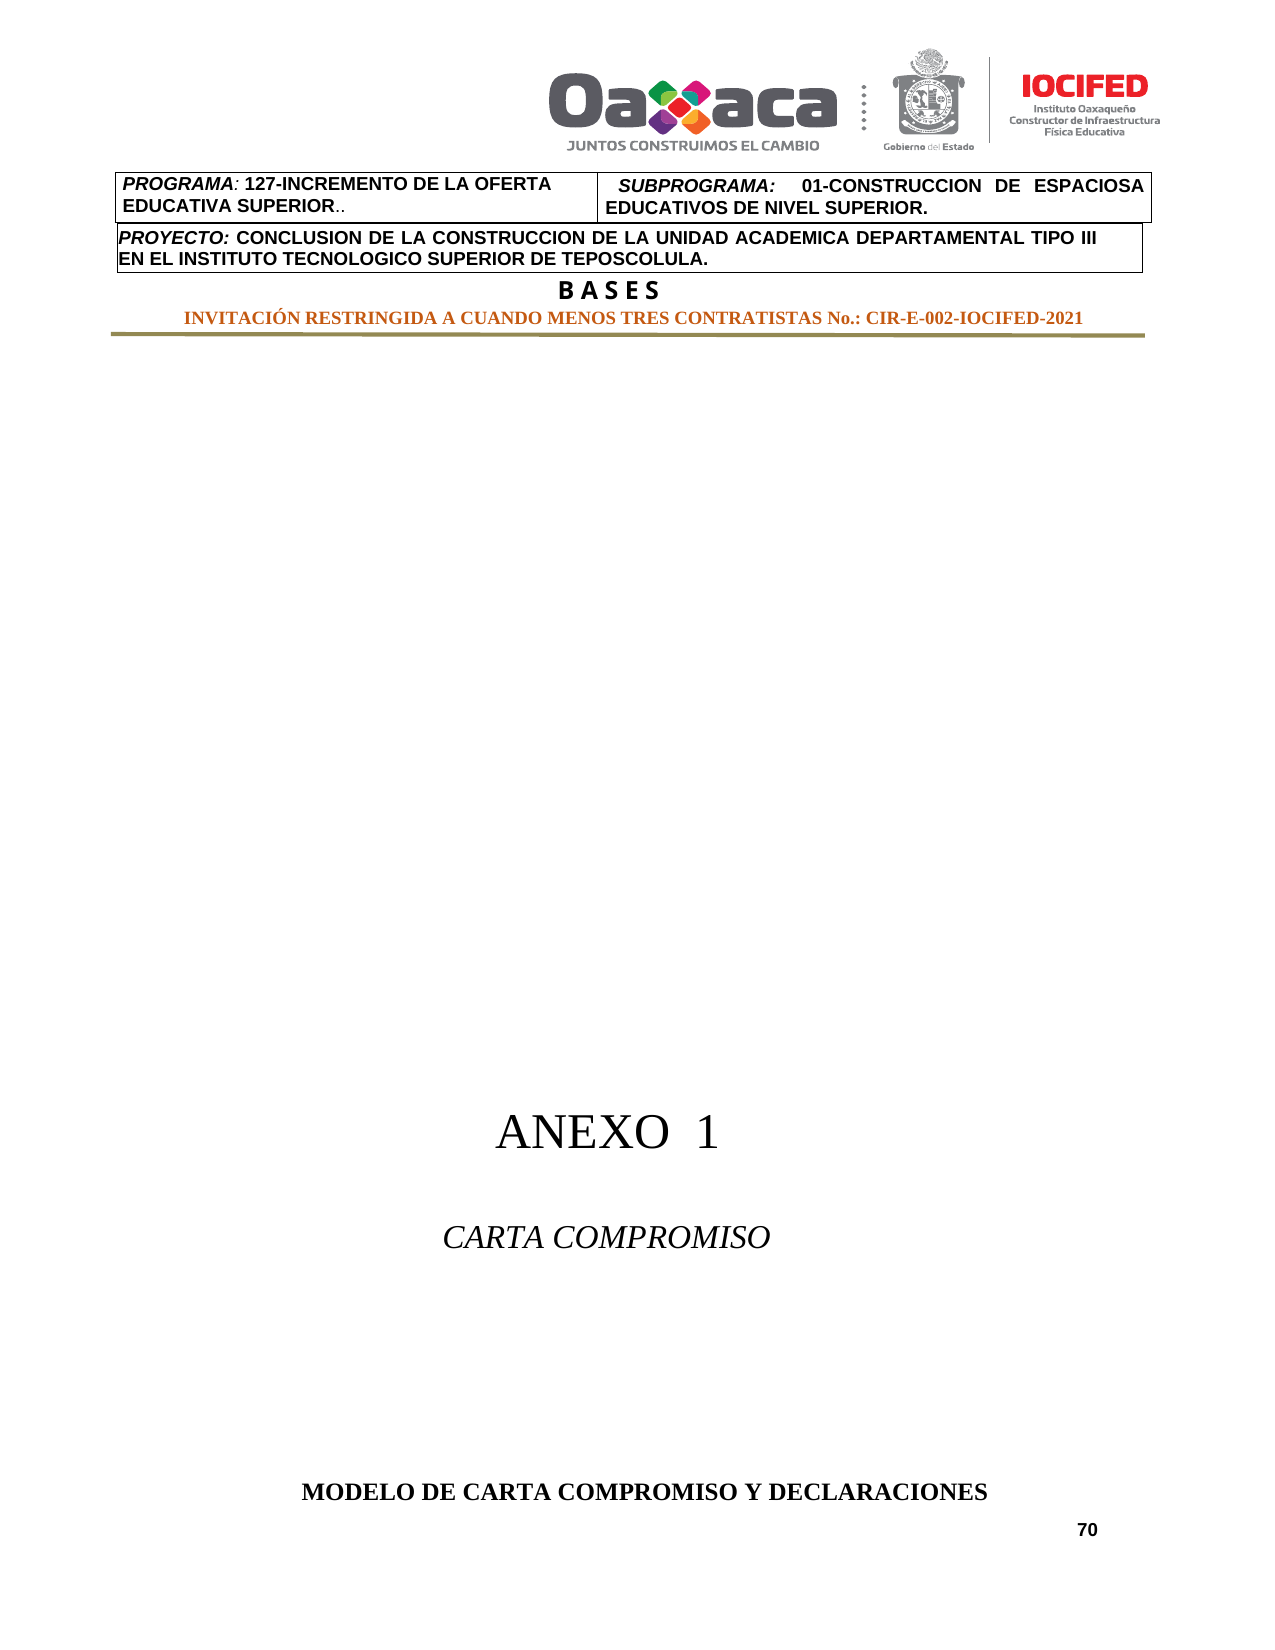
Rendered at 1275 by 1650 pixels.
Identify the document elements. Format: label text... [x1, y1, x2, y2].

text CARTA COMPROMISO [118, 1217, 1098, 1256]
text ANEXO 1 [118, 1102, 1098, 1160]
text MODELO DE CARTA COMPROMISO Y DECLARACIONES [118, 1477, 1098, 1506]
